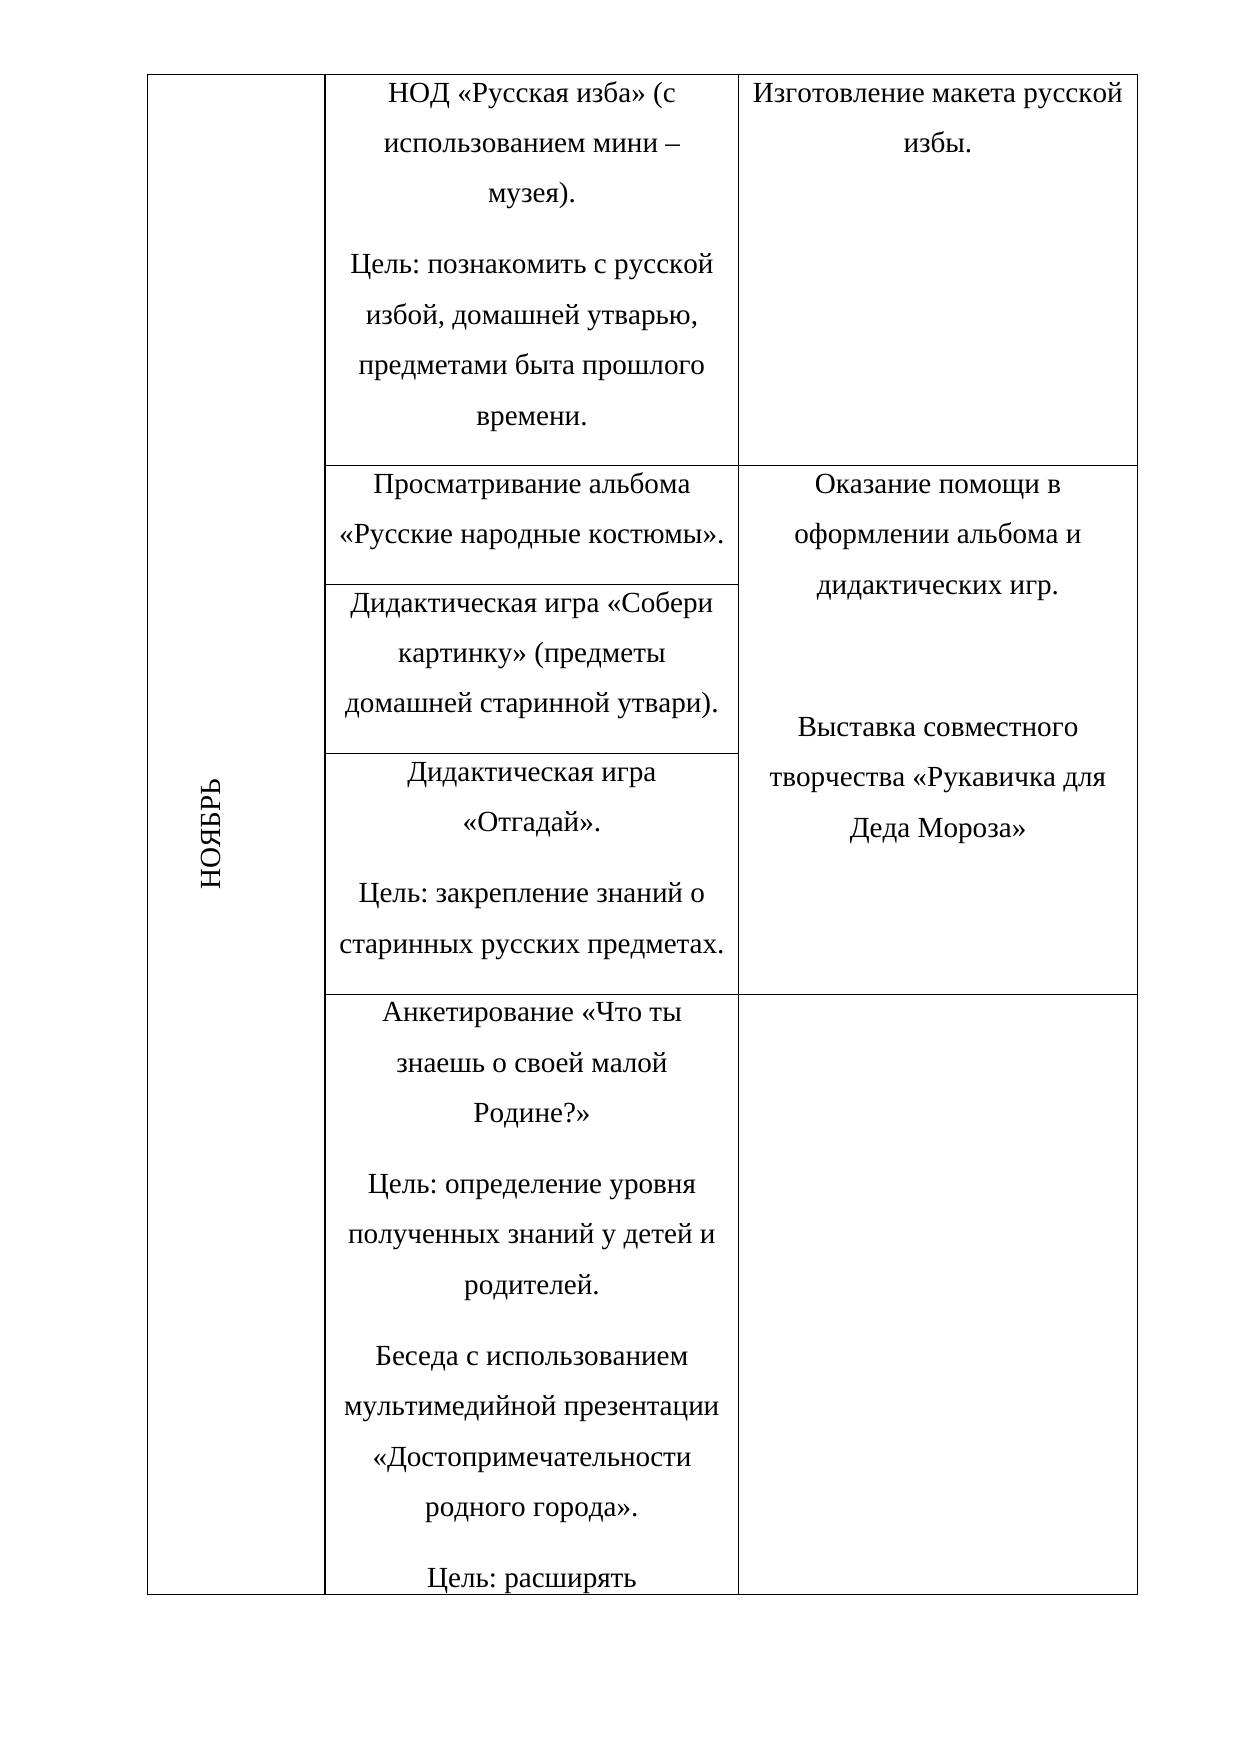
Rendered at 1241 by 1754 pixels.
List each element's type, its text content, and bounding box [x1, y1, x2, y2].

table_cell Дидактическая игра «Собери картинку» (предметы домашней старинной утвари). [326, 585, 738, 753]
table_cell [739, 995, 1137, 1594]
table_cell НОЯБРЬ [148, 75, 324, 1594]
table_cell Изготовление макета русской избы. [739, 75, 1137, 465]
table_cell Оказание помощи в оформлении альбома и дидактических игр. Выставка совместного творчества «Рукавичка для Деда Мороза» [739, 466, 1137, 993]
table_cell НОД «Русская изба» (с использованием мини – музея). Цель: познакомить с русской избой, домашней утварью, предметами быта прошлого времени. [326, 75, 738, 465]
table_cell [326, 995, 738, 1594]
table_cell Просматривание альбома «Русские народные костюмы». [326, 466, 738, 584]
table_cell Дидактическая игра «Отгадай». Цель: закрепление знаний о старинных русских предметах. [326, 754, 738, 993]
